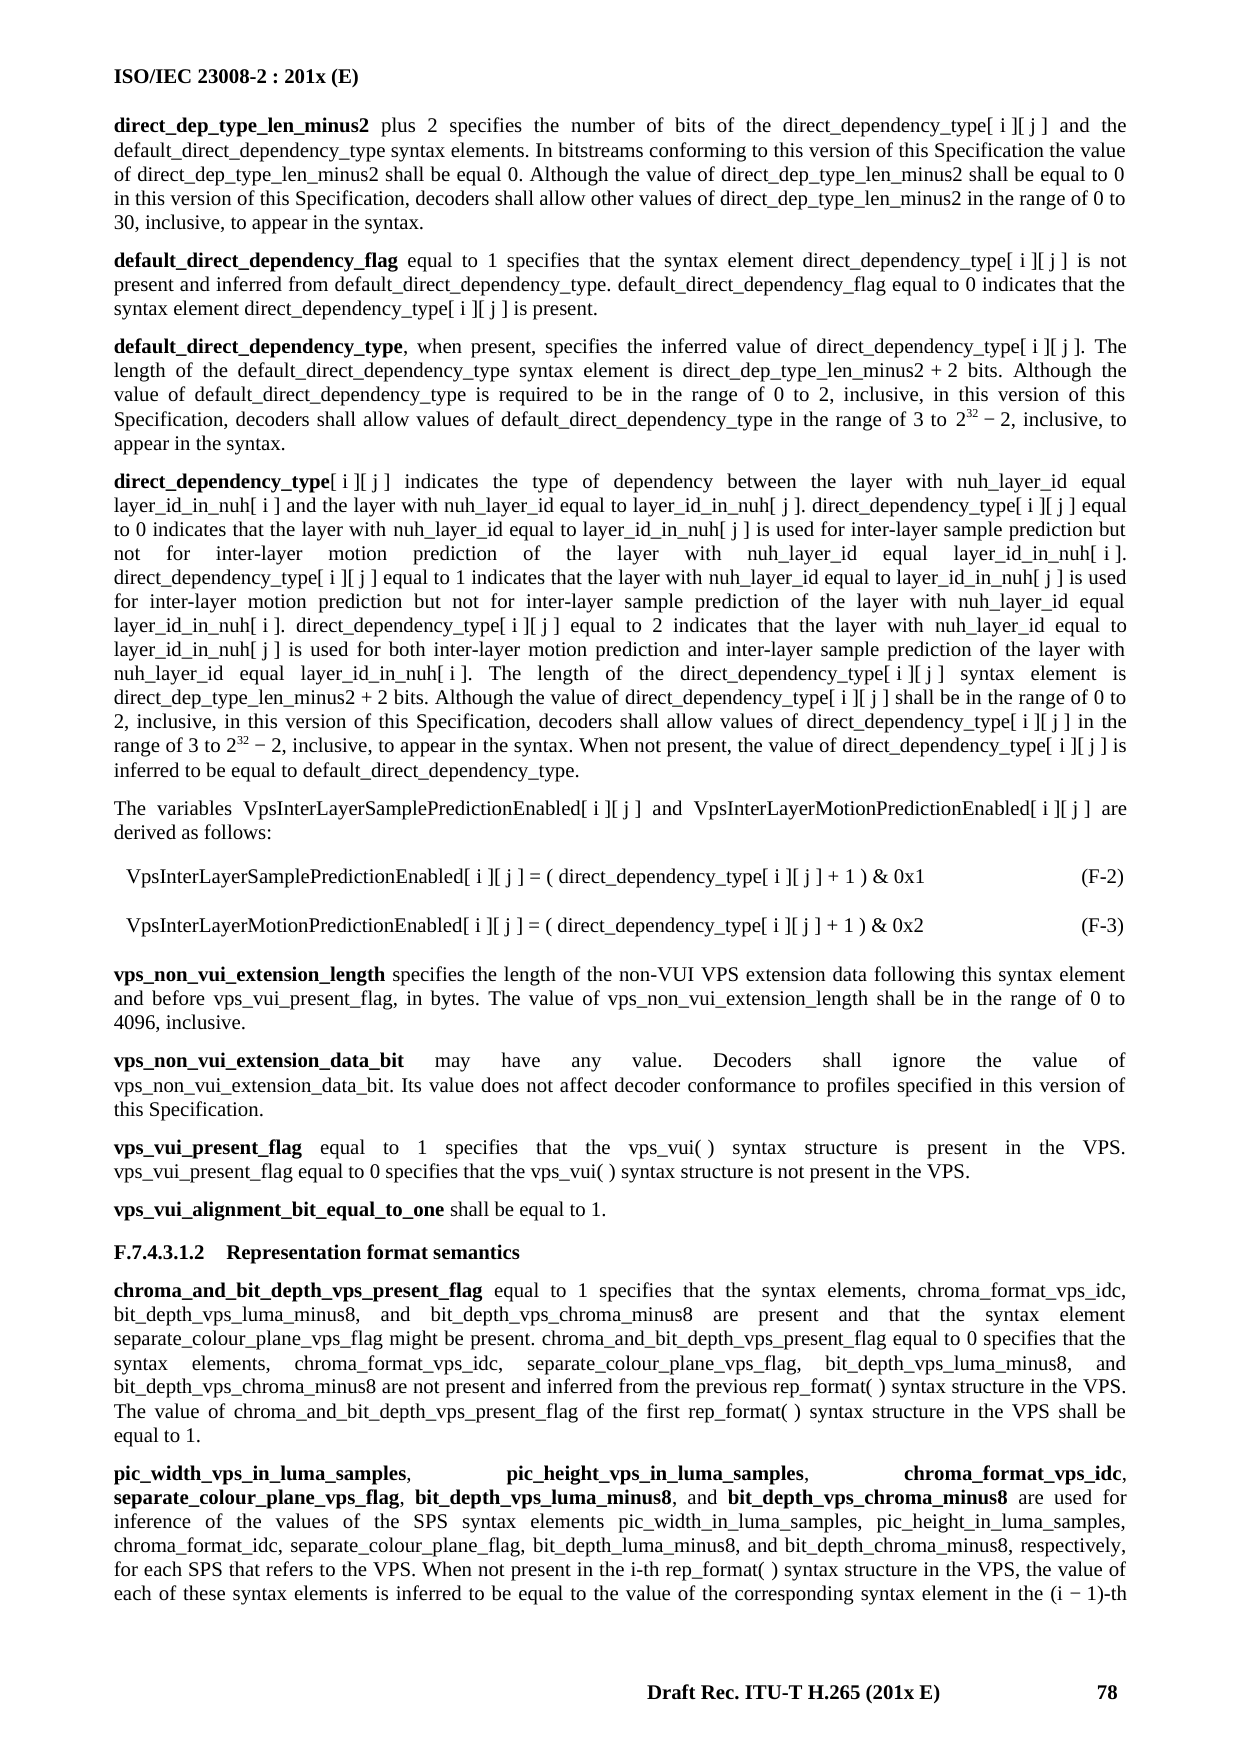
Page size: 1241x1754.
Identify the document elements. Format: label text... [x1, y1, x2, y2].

text vps_vui_present_flag equal to 1 specifies that the vps_vui( ) syntax structure is present in the VPS. vps_vui_present_flag equal to 0 specifies that the vps_vui( ) syntax structure is not present in the VPS. [113, 1135, 1127, 1183]
text VpsInterLayerSamplePredictionEnabled[ i ][ j ] = ( direct_dependency_type[ i ][ j ] + 1 ) & 0x1 (F-3) [126, 864, 1127, 888]
text vps_vui_alignment_bit_equal_to_one shall be equal to 1. [113, 1197, 1127, 1221]
list Representation format semantics [113, 1240, 1127, 1264]
text direct_dep_type_len_minus2 plus 2 specifies the number of bits of the direct_dependency_type[ i ][ j ] and the default_direct_dependency_type syntax elements. In bitstreams conforming to this version of this Specification the value of direct_dep_type_len_minus2 shall be equal 0. Although the value of direct_dep_type_len_minus2 shall be equal to 0 in this version of this Specification, decoders shall allow other values of direct_dep_type_len_minus2 in the range of 0 to 30, inclusive, to appear in the syntax. [113, 113, 1127, 234]
text vps_non_vui_extension_length specifies the length of the non-VUI VPS extension data following this syntax element and before vps_vui_present_flag, in bytes. The value of vps_non_vui_extension_length shall be in the range of 0 to 4096, inclusive. [113, 962, 1127, 1034]
text The variables VpsInterLayerSamplePredictionEnabled[ i ][ j ] and VpsInterLayerMotionPredictionEnabled[ i ][ j ] are derived as follows: [113, 796, 1127, 844]
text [113, 1461, 1127, 1605]
text VpsInterLayerMotionPredictionEnabled[ i ][ j ] = ( direct_dependency_type[ i ][ j ] + 1 ) & 0x2 (F-4) [126, 913, 1127, 937]
text default_direct_dependency_type, when present, specifies the inferred value of direct_dependency_type[ i ][ j ]. The length of the default_direct_dependency_type syntax element is direct_dep_type_len_minus2 + 2 bits. Although the value of default_direct_dependency_type is required to be in the range of 0 to 2, inclusive, in this version of this Specification, decoders shall allow values of default_direct_dependency_type in the range of 3 to 232 − 2, inclusive, to appear in the syntax. [113, 334, 1127, 454]
text direct_dependency_type[ i ][ j ] indicates the type of dependency between the layer with nuh_layer_id equal layer_id_in_nuh[ i ] and the layer with nuh_layer_id equal to layer_id_in_nuh[ j ]. direct_dependency_type[ i ][ j ] equal to 0 indicates that the layer with nuh_layer_id equal to layer_id_in_nuh[ j ] is used for inter-layer sample prediction but not for inter-layer motion prediction of the layer with nuh_layer_id equal layer_id_in_nuh[ i ]. direct_dependency_type[ i ][ j ] equal to 1 indicates that the layer with nuh_layer_id equal to layer_id_in_nuh[ j ] is used for inter-layer motion prediction but not for inter-layer sample prediction of the layer with nuh_layer_id equal layer_id_in_nuh[ i ]. direct_dependency_type[ i ][ j ] equal to 2 indicates that the layer with nuh_layer_id equal to layer_id_in_nuh[ j ] is used for both inter-layer motion prediction and inter-layer sample prediction of the layer with nuh_layer_id equal layer_id_in_nuh[ i ]. The length of the direct_dependency_type[ i ][ j ] syntax element is direct_dep_type_len_minus2 + 2 bits. Although the value of direct_dependency_type[ i ][ j ] shall be in the range of 0 to 2, inclusive, in this version of this Specification, decoders shall allow values of direct_dependency_type[ i ][ j ] in the range of 3 to 232 − 2, inclusive, to appear in the syntax. When not present, the value of direct_dependency_type[ i ][ j ] is inferred to be equal to default_direct_dependency_type. [113, 469, 1127, 782]
text vps_non_vui_extension_data_bit may have any value. Decoders shall ignore the value of vps_non_vui_extension_data_bit. Its value does not affect decoder conformance to profiles specified in this version of this Specification. [113, 1048, 1127, 1121]
text chroma_and_bit_depth_vps_present_flag equal to 1 specifies that the syntax elements, chroma_format_vps_idc, bit_depth_vps_luma_minus8, and bit_depth_vps_chroma_minus8 are present and that the syntax element separate_colour_plane_vps_flag might be present. chroma_and_bit_depth_vps_present_flag equal to 0 specifies that the syntax elements, chroma_format_vps_idc, separate_colour_plane_vps_flag, bit_depth_vps_luma_minus8, and bit_depth_vps_chroma_minus8 are not present and inferred from the previous rep_format( ) syntax structure in the VPS. The value of chroma_and_bit_depth_vps_present_flag of the first rep_format( ) syntax structure in the VPS shall be equal to 1. [113, 1278, 1127, 1447]
text default_direct_dependency_flag equal to 1 specifies that the syntax element direct_dependency_type[ i ][ j ] is not present and inferred from default_direct_dependency_type. default_direct_dependency_flag equal to 0 indicates that the syntax element direct_dependency_type[ i ][ j ] is present. [113, 248, 1127, 320]
